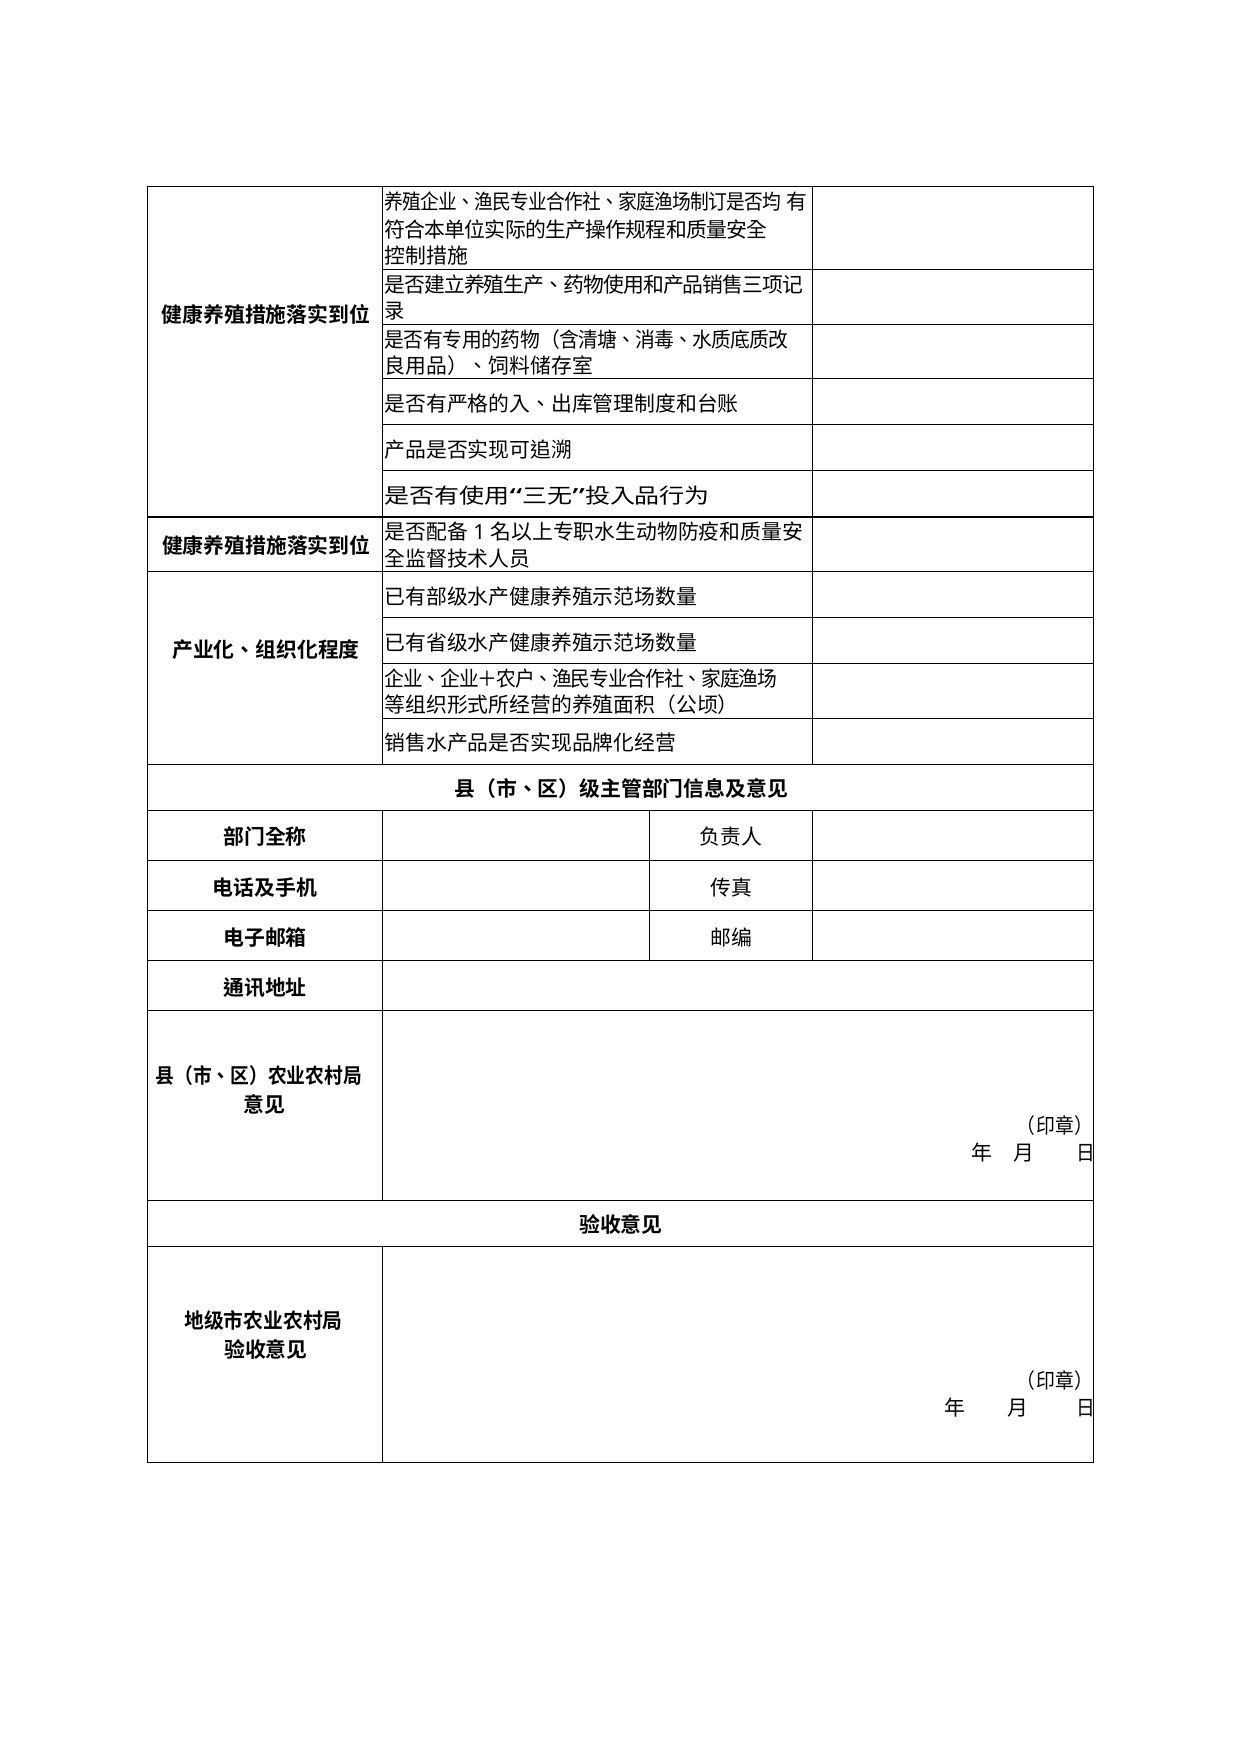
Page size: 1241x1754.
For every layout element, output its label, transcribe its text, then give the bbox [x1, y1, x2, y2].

table_cell 是否有严格的入、出库管理制度和台账 [383, 379, 812, 424]
table_cell 产品是否实现可追溯 [383, 425, 812, 470]
table_cell [383, 861, 649, 910]
table_cell [813, 425, 1093, 470]
table_cell 是否有使用“三无”投入品行为 [383, 471, 812, 516]
table_cell [813, 572, 1093, 617]
table_cell [813, 911, 1093, 960]
table_cell 县（市、区）农业农村局意见 [148, 1011, 382, 1199]
table_header 养殖企业、渔民专业合作社、家庭渔场制订是否均 有符合本单位实际的生产操作规程和质量安全 控制措施 [383, 187, 812, 269]
table_cell [383, 811, 649, 860]
table_cell 邮编 [650, 911, 812, 960]
table_cell 是否建立养殖生产、药物使用和产品销售三项记 录 [383, 270, 812, 324]
table_cell 已有部级水产健康养殖示范场数量 [383, 572, 812, 617]
table_cell 负责人 [650, 811, 812, 860]
table_cell 通讯地址 [148, 961, 382, 1010]
table_cell 部门全称 [148, 811, 382, 860]
table_cell [813, 618, 1093, 663]
table_cell [813, 270, 1093, 324]
table_cell 县（市、区）级主管部门信息及意见 [148, 765, 1093, 809]
table_cell [813, 811, 1093, 860]
table_cell [813, 379, 1093, 424]
table_cell 已有省级水产健康养殖示范场数量 [383, 618, 812, 663]
table_cell 电话及手机 [148, 861, 382, 910]
table_cell 传真 [650, 861, 812, 910]
table_cell 是否配备 1 名以上专职水生动物防疫和质量安 全监督技术人员 [383, 518, 812, 571]
table_cell [813, 518, 1093, 571]
table_cell 销售水产品是否实现品牌化经营 [383, 719, 812, 764]
table_cell 企业、企业＋农户、渔民专业合作社、家庭渔场 等组织形式所经营的养殖面积（公顷） [383, 664, 812, 718]
table_cell （印章） 年 月 日 [383, 1011, 1093, 1199]
table_cell 是否有专用的药物（含清塘、消毒、水质底质改 良用品）、饲料储存室 [383, 325, 812, 378]
table_cell [813, 861, 1093, 910]
table_cell [383, 961, 1093, 1010]
table_cell 电子邮箱 [148, 911, 382, 960]
table_cell 产业化、组织化程度 [148, 572, 382, 764]
table_cell 验收意见 [148, 1201, 1093, 1246]
table_cell [813, 325, 1093, 378]
table_header 健康养殖措施落实到位 [148, 187, 382, 516]
table_cell [813, 471, 1093, 516]
table_cell [813, 664, 1093, 718]
table_cell [383, 911, 649, 960]
table_cell （印章） 年 月 日 [383, 1247, 1093, 1462]
table_cell 健康养殖措施落实到位 [148, 518, 382, 571]
table_cell 地级市农业农村局验收意见 [148, 1247, 382, 1462]
table_cell [813, 719, 1093, 764]
table_header [813, 187, 1093, 269]
